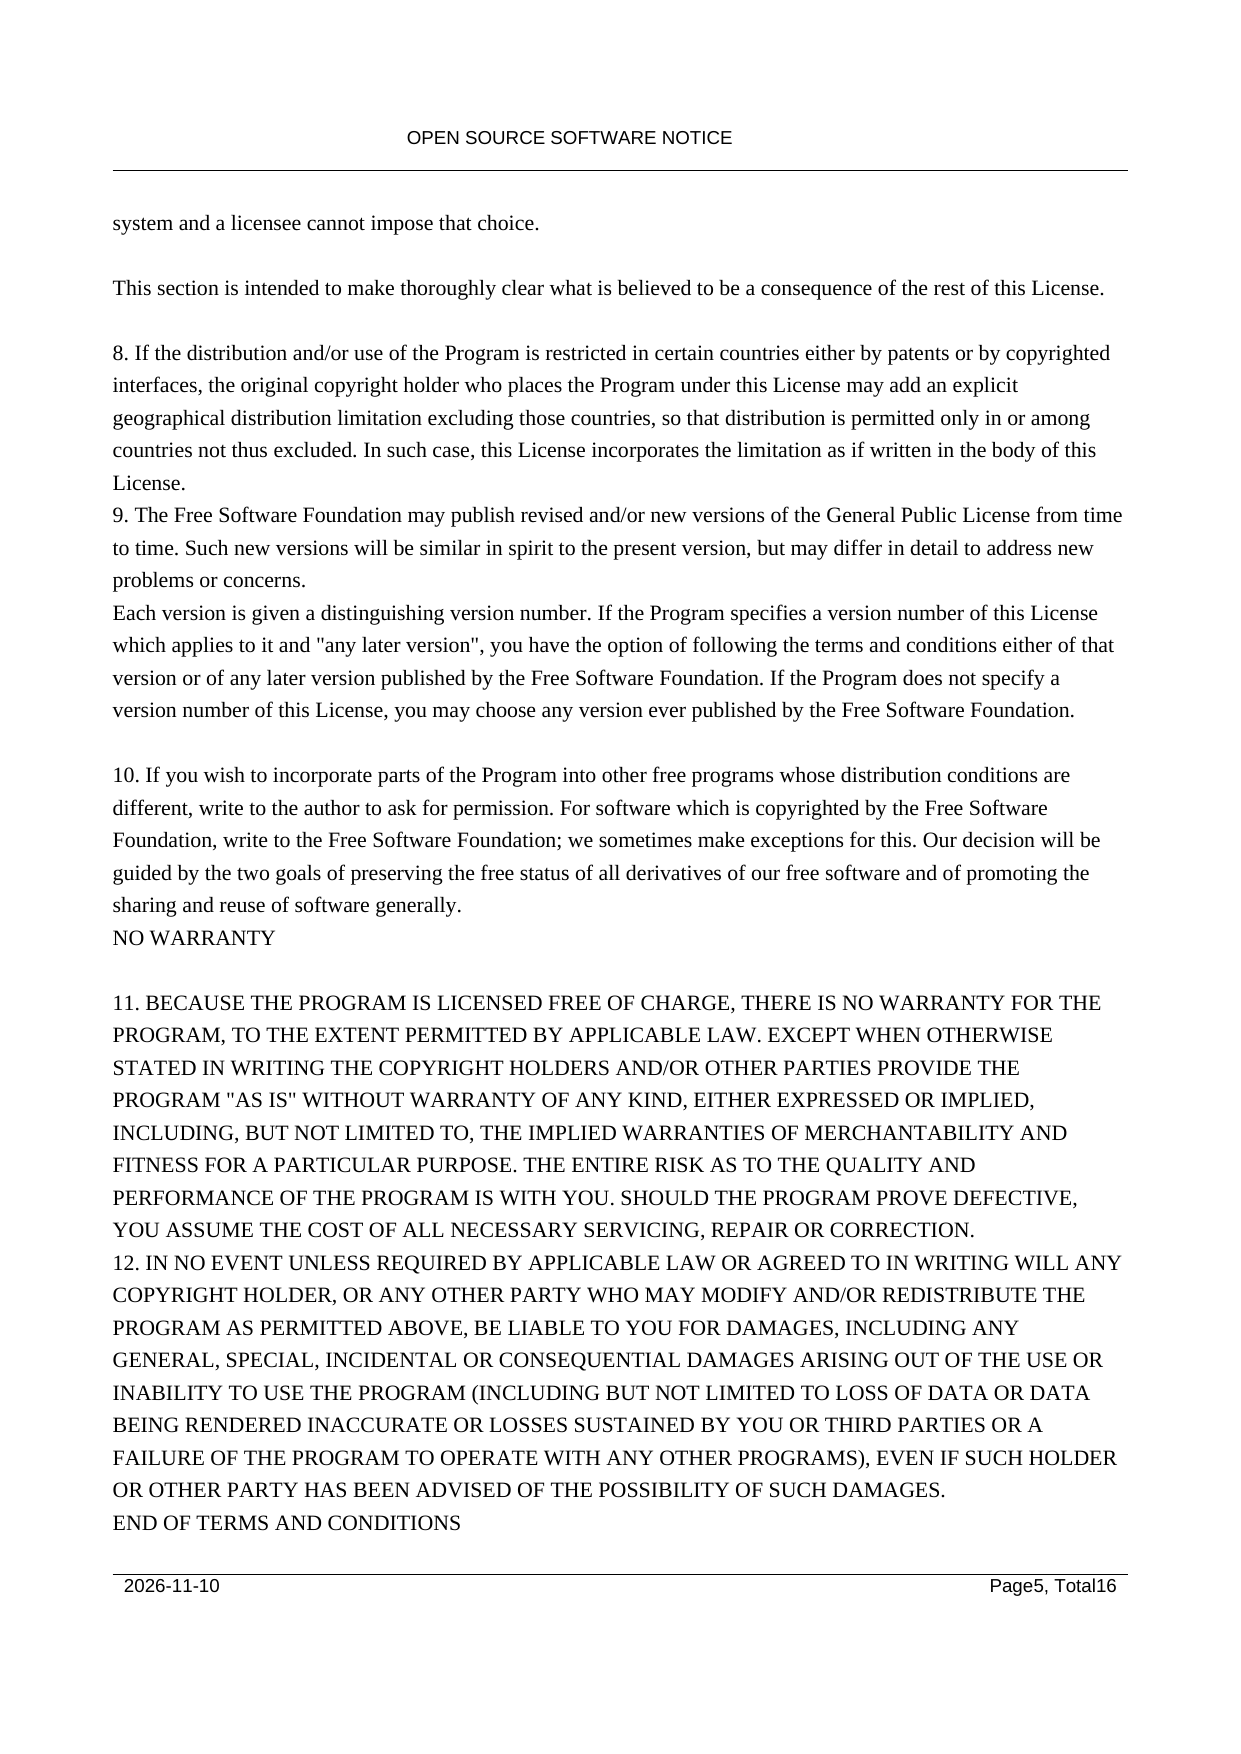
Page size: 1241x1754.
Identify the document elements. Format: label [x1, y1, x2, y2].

text [112, 206, 1128, 1539]
